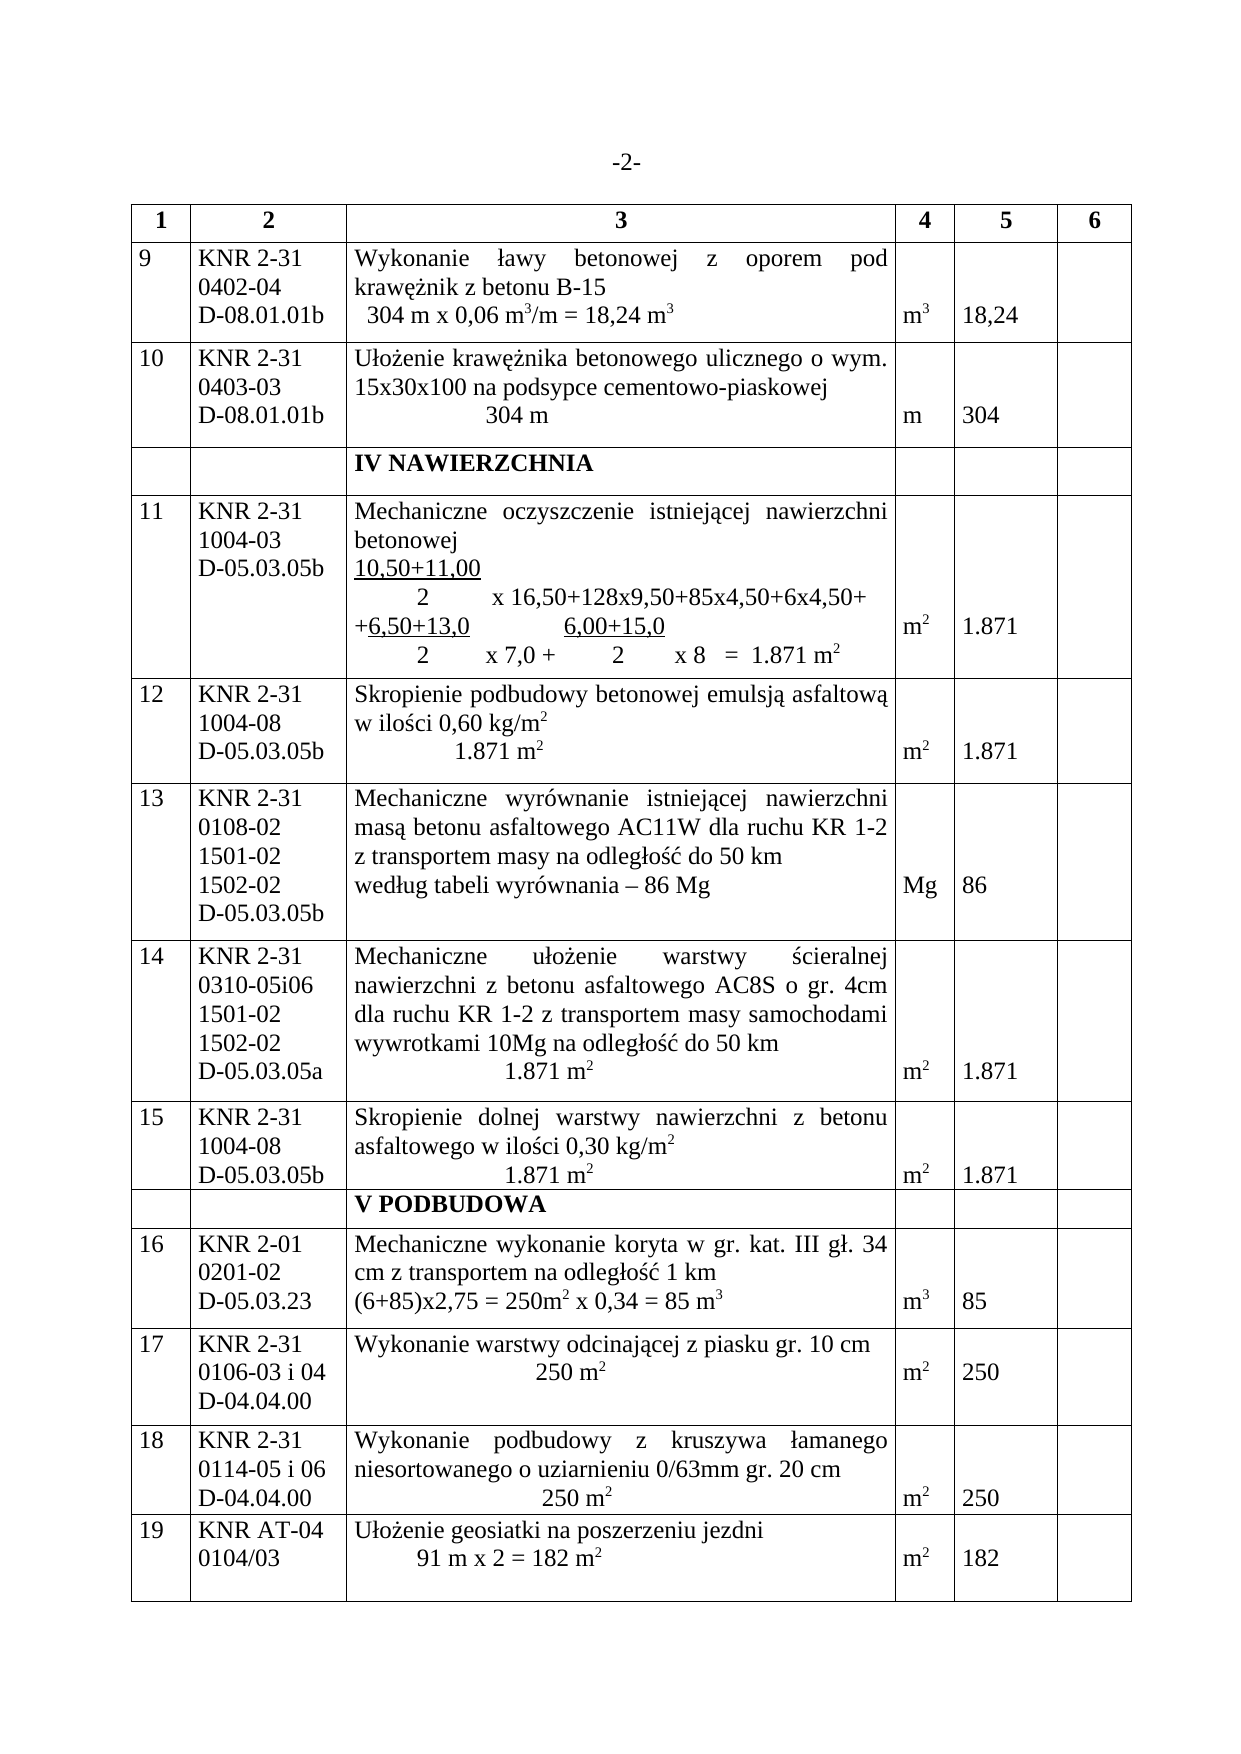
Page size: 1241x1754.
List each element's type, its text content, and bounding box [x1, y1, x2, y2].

table_cell [191, 448, 346, 495]
table_cell [1058, 1102, 1131, 1188]
table_cell 85 [955, 1229, 1057, 1328]
table_cell 16 [132, 1229, 190, 1328]
table_cell [1058, 1190, 1131, 1228]
table_cell m2 [896, 1329, 954, 1424]
table_cell m [896, 343, 954, 447]
table_header 3 [347, 205, 895, 242]
table_cell KNR 2-31 0310-05i06 1501-02 1502-02 D-05.03.05a [191, 941, 346, 1101]
table_cell [191, 1190, 346, 1228]
table_cell Ułożenie geosiatki na poszerzeniu jezdni 91 m x 2 = 182 m2 [347, 1515, 895, 1601]
table_cell m3 [896, 243, 954, 342]
table_cell m2 [896, 941, 954, 1101]
table_header 6 [1058, 205, 1131, 242]
table_cell KNR 2-31 1004-08 D-05.03.05b [191, 1102, 346, 1188]
table_cell 250 [955, 1426, 1057, 1514]
table_cell [896, 1190, 954, 1228]
table_cell 250 [955, 1329, 1057, 1424]
table_cell Skropienie podbudowy betonowej emulsją asfaltową w ilości 0,60 kg/m2 1.871 m2 [347, 679, 895, 782]
table_cell 86 [955, 784, 1057, 940]
table_cell m2 [896, 1102, 954, 1188]
table_cell [1058, 343, 1131, 447]
table_cell m2 [896, 679, 954, 782]
table_cell 11 [132, 496, 190, 678]
table_header 5 [955, 205, 1057, 242]
table_cell Mechaniczne ułożenie warstwy ścieralnej nawierzchni z betonu asfaltowego AC8S o gr. 4cm dla ruchu KR 1-2 z transportem masy samochodami wywrotkami 10Mg na odległość do 50 km 1.871 m2 [347, 941, 895, 1101]
table_cell KNR 2-31 1004-03 D-05.03.05b [191, 496, 346, 678]
table_cell [896, 448, 954, 495]
table_cell KNR 2-31 0114-05 i 06 D-04.04.00 [191, 1426, 346, 1514]
table_cell m3 [896, 1229, 954, 1328]
table_cell Mechaniczne wyrównanie istniejącej nawierzchni masą betonu asfaltowego AC11W dla ruchu KR 1-2 z transportem masy na odległość do 50 km według tabeli wyrównania – 86 Mg [347, 784, 895, 940]
table_cell m2 [896, 496, 954, 678]
table_cell [1058, 1329, 1131, 1424]
table_cell KNR 2-01 0201-02 D-05.03.23 [191, 1229, 346, 1328]
table_cell 1.871 [955, 941, 1057, 1101]
table_cell 1.871 [955, 496, 1057, 678]
table_cell 10 [132, 343, 190, 447]
table_cell KNR 2-31 0402-04 D-08.01.01b [191, 243, 346, 342]
table_header 1 [132, 205, 190, 242]
table_cell 17 [132, 1329, 190, 1424]
table_cell [1058, 784, 1131, 940]
table_cell [1058, 1229, 1131, 1328]
text -2- [118, 147, 1140, 176]
table_cell Mg [896, 784, 954, 940]
table_cell KNR 2-31 0108-02 1501-02 1502-02 D-05.03.05b [191, 784, 346, 940]
table_cell IV NAWIERZCHNIA [347, 448, 895, 495]
table_cell [1058, 496, 1131, 678]
table_cell 14 [132, 941, 190, 1101]
table_cell 13 [132, 784, 190, 940]
table_cell 9 [132, 243, 190, 342]
table_header 4 [896, 205, 954, 242]
table_cell 182 [955, 1515, 1057, 1601]
table_cell KNR 2-31 1004-08 D-05.03.05b [191, 679, 346, 782]
table_cell Wykonanie podbudowy z kruszywa łamanego niesortowanego o uziarnieniu 0/63mm gr. 20 cm 250 m2 [347, 1426, 895, 1514]
table_cell Mechaniczne oczyszczenie istniejącej nawierzchni betonowej 10,50+11,00 2 x 16,50+128x9,50+85x4,50+6x4,50+ +6,50+13,0 6,00+15,0 2 x 7,0 + 2 x 8 = 1.871 m2 [347, 496, 895, 678]
table_cell Wykonanie warstwy odcinającej z piasku gr. 10 cm 250 m2 [347, 1329, 895, 1424]
table_cell 19 [132, 1515, 190, 1601]
table_cell [1058, 448, 1131, 495]
table_cell 18 [132, 1426, 190, 1514]
table_cell [955, 448, 1057, 495]
table_cell [132, 1190, 190, 1228]
table_cell 12 [132, 679, 190, 782]
table_cell [955, 1190, 1057, 1228]
table_cell KNR 2-31 0403-03 D-08.01.01b [191, 343, 346, 447]
table_cell KNR 2-31 0106-03 i 04 D-04.04.00 [191, 1329, 346, 1424]
table_cell [1058, 679, 1131, 782]
table_cell 1.871 [955, 679, 1057, 782]
table_cell 15 [132, 1102, 190, 1188]
table_cell 304 [955, 343, 1057, 447]
table_cell [1058, 941, 1131, 1101]
table_cell Ułożenie krawężnika betonowego ulicznego o wym. 15x30x100 na podsypce cementowo-piaskowej 304 m [347, 343, 895, 447]
table_cell Wykonanie ławy betonowej z oporem pod krawężnik z betonu B-15 304 m x 0,06 m3/m = 18,24 m3 [347, 243, 895, 342]
table_header 2 [191, 205, 346, 242]
table_cell [1058, 1426, 1131, 1514]
table_cell Skropienie dolnej warstwy nawierzchni z betonu asfaltowego w ilości 0,30 kg/m2 1.871 m2 [347, 1102, 895, 1188]
table_cell V PODBUDOWA [347, 1190, 895, 1228]
table_cell 1.871 [955, 1102, 1057, 1188]
table_cell [132, 448, 190, 495]
table_cell m2 [896, 1426, 954, 1514]
table_cell [1058, 1515, 1131, 1601]
table_cell 18,24 [955, 243, 1057, 342]
table_cell [1058, 243, 1131, 342]
table_cell KNR AT-04 0104/03 [191, 1515, 346, 1601]
table_cell Mechaniczne wykonanie koryta w gr. kat. III gł. 34 cm z transportem na odległość 1 km (6+85)x2,75 = 250m2 x 0,34 = 85 m3 [347, 1229, 895, 1328]
table_cell m2 [896, 1515, 954, 1601]
